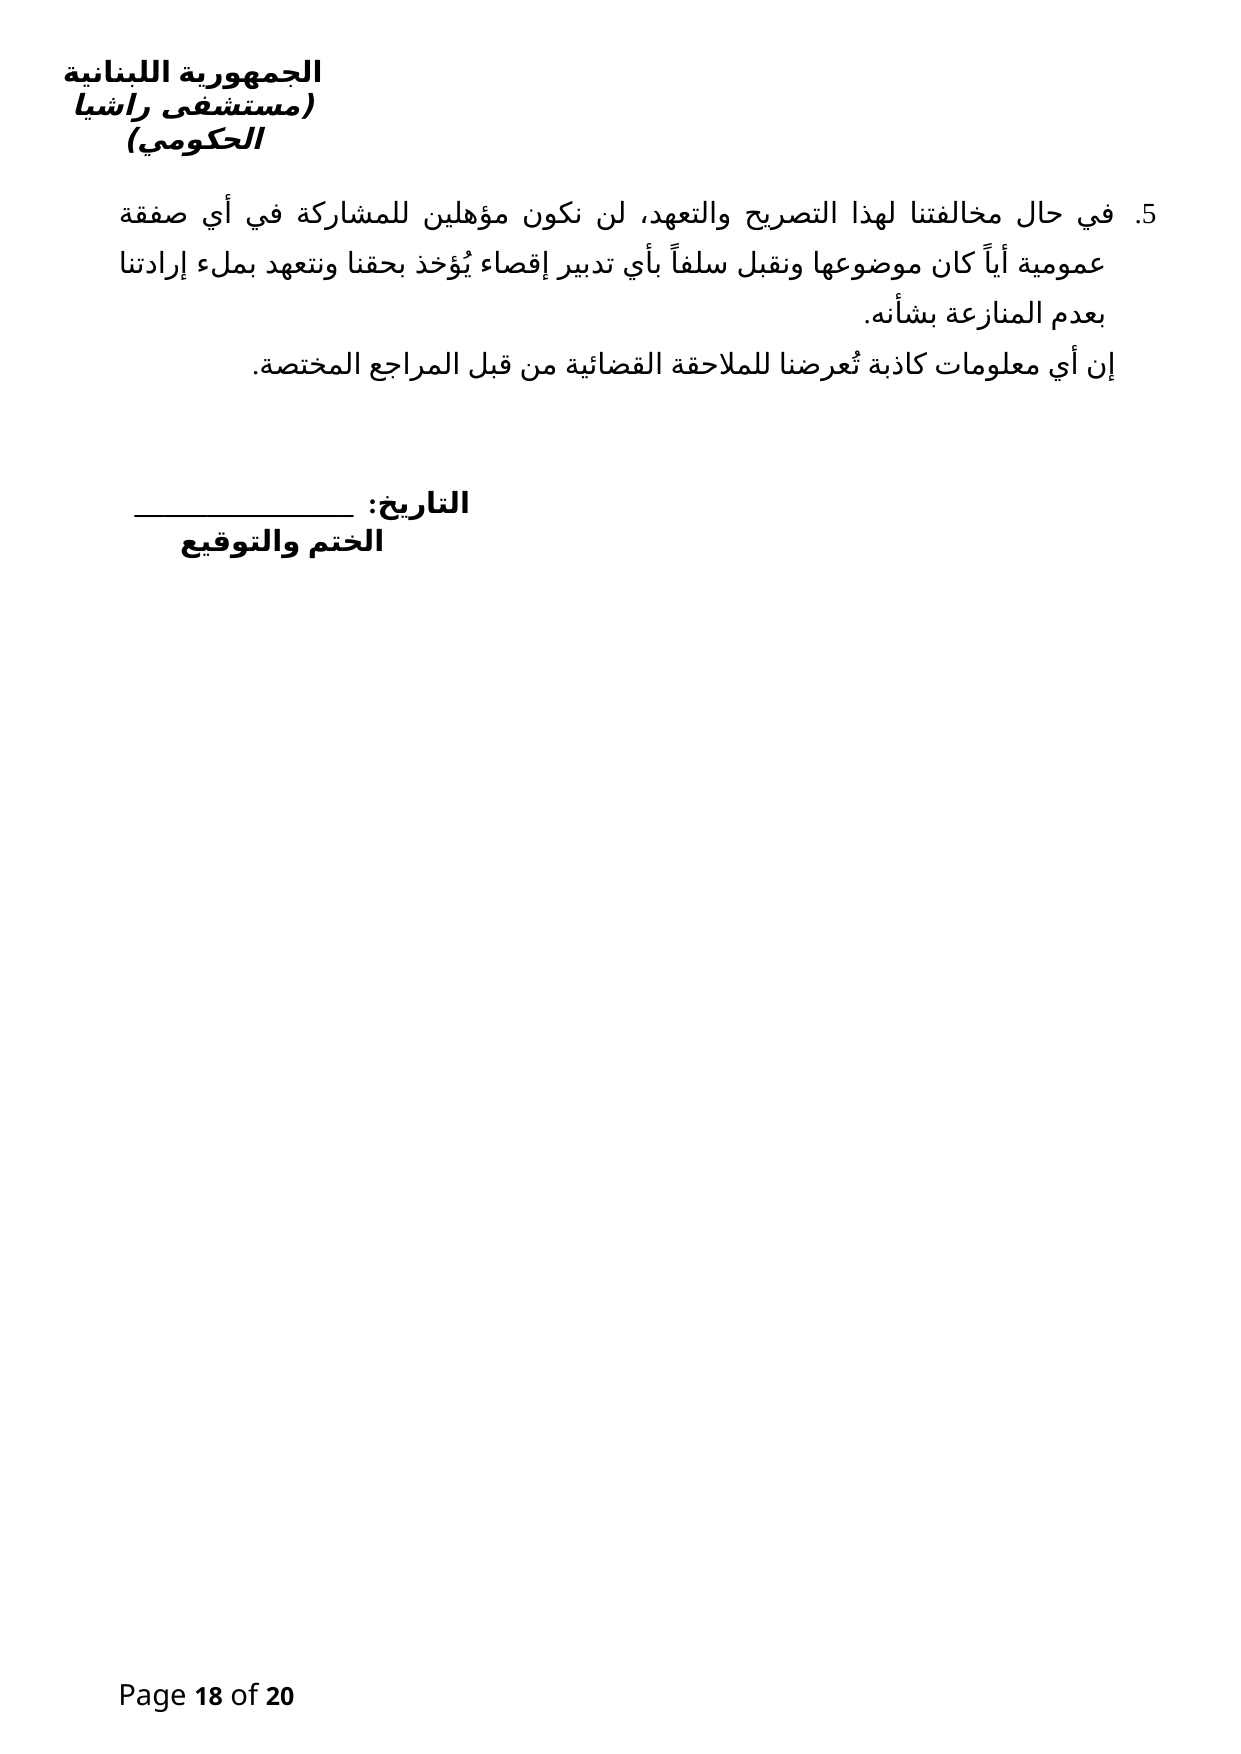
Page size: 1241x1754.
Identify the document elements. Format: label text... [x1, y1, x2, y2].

text إن أي معلومات كاذبة تُعرضنا للملاحقة القضائية من قبل المراجع المختصة. [118, 347, 1116, 380]
text التاريخ: _______________ [118, 486, 591, 519]
list في حال مخالفتنا لهذا التصريح والتعهد، لن نكون مؤهلين للمشاركة في أي صفقة عمومية أياً كان موضوعها ونقبل سلفاً بأي تدبير إقصاء يُؤخذ بحقنا ونتعهد بملء إرادتنا بعدم المنازعة بشأنه. [118, 196, 1134, 330]
text الختم والتوقيع [118, 524, 591, 558]
